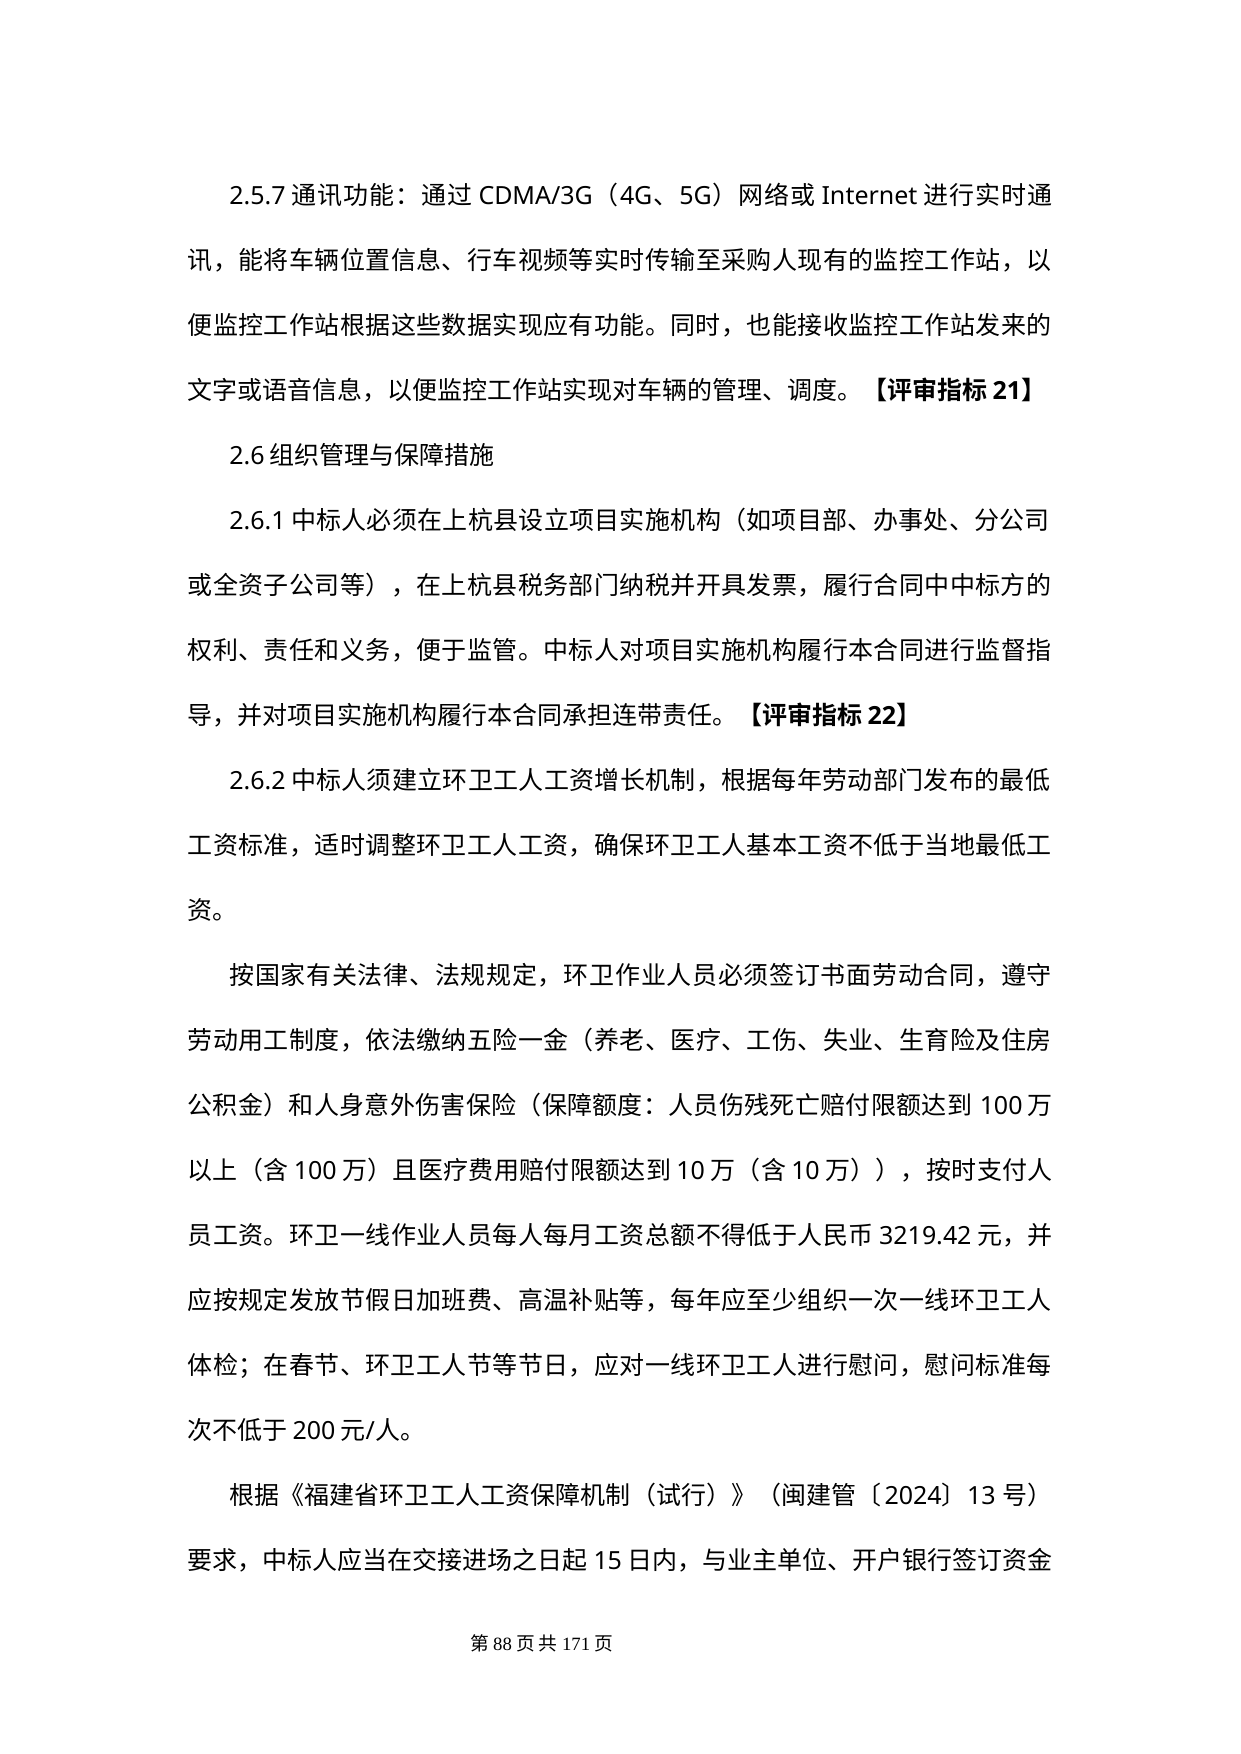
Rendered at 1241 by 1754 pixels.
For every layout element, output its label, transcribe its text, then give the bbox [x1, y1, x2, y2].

text 2.5.7通讯功能：通过CDMA/3G（4G、5G）网络或Internet进行实时通讯，能将车辆位置信息、行车视频等实时传输至采购人现有的监控工作站，以便监控工作站根据这些数据实现应有功能。同时，也能接收监控工作站发来的文字或语音信息，以便监控工作站实现对车辆的管理、调度。【评审指标21】 [187, 162, 1053, 422]
text 按国家有关法律、法规规定，环卫作业人员必须签订书面劳动合同，遵守劳动用工制度，依法缴纳五险一金（养老、医疗、工伤、失业、生育险及住房公积金）和人身意外伤害保险（保障额度：人员伤残死亡赔付限额达到100万以上（含100万）且医疗费用赔付限额达到10万（含10万）），按时支付人员工资。环卫一线作业人员每人每月工资总额不得低于人民币3219.42元，并应按规定发放节假日加班费、高温补贴等，每年应至少组织一次一线环卫工人体检；在春节、环卫工人节等节日，应对一线环卫工人进行慰问，慰问标准每次不低于200元/人。 [187, 942, 1053, 1462]
text 2.6组织管理与保障措施 [187, 422, 1053, 487]
text 2.6.2中标人须建立环卫工人工资增长机制，根据每年劳动部门发布的最低工资标准，适时调整环卫工人工资，确保环卫工人基本工资不低于当地最低工资。 [187, 747, 1053, 942]
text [187, 1462, 1053, 1592]
text 2.6.1中标人必须在上杭县设立项目实施机构（如项目部、办事处、分公司或全资子公司等），在上杭县税务部门纳税并开具发票，履行合同中中标方的权利、责任和义务，便于监管。中标人对项目实施机构履行本合同进行监督指导，并对项目实施机构履行本合同承担连带责任。【评审指标22】 [187, 487, 1053, 747]
